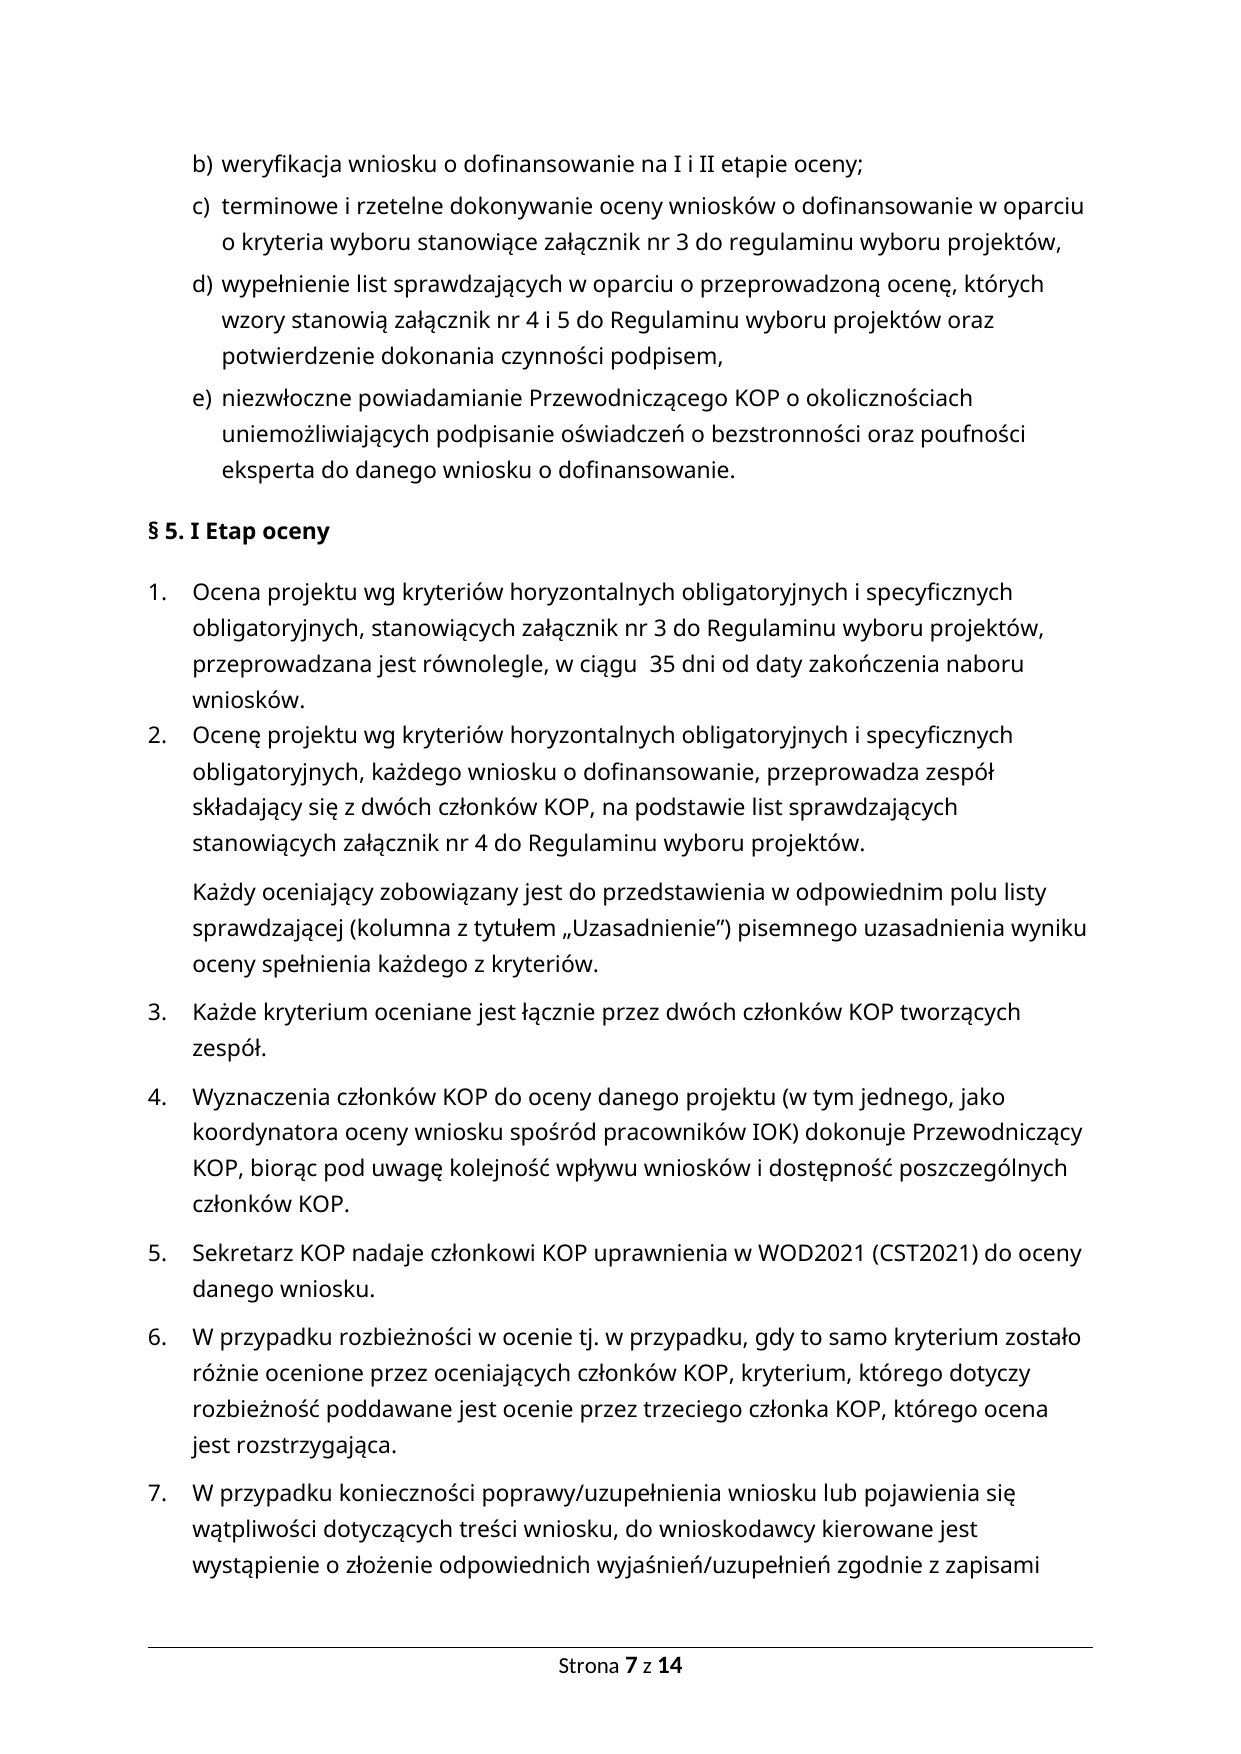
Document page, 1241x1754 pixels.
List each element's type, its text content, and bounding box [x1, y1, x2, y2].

list Każdy oceniający zobowiązany jest do przedstawienia w odpowiednim polu listy sprawdzającej (kolumna z tytułem „Uzasadnienie”) pisemnego uzasadnienia wyniku oceny spełnienia każdego z kryteriów. [192, 876, 1093, 979]
list Sekretarz KOP nadaje członkowi KOP uprawnienia w WOD2021 (CST2021) do oceny danego wniosku. [148, 1237, 1093, 1304]
list Ocena projektu wg kryteriów horyzontalnych obligatoryjnych i specyficznych obligatoryjnych, stanowiących załącznik nr 3 do Regulaminu wyboru projektów, przeprowadzana jest równolegle, w ciągu 35 dni od daty zakończenia naboru wniosków. [148, 576, 1093, 715]
list Ocenę projektu wg kryteriów horyzontalnych obligatoryjnych i specyficznych obligatoryjnych, każdego wniosku o dofinansowanie, przeprowadza zespół składający się z dwóch członków KOP, na podstawie list sprawdzających stanowiących załącznik nr 4 do Regulaminu wyboru projektów. [148, 719, 1093, 858]
list terminowe i rzetelne dokonywanie oceny wniosków o dofinansowanie w oparciu o kryteria wyboru stanowiące załącznik nr 3 do regulaminu wyboru projektów, [192, 190, 1093, 257]
list Wyznaczenia członków KOP do oceny danego projektu (w tym jednego, jako koordynatora oceny wniosku spośród pracowników IOK) dokonuje Przewodniczący KOP, biorąc pod uwagę kolejność wpływu wniosków i dostępność poszczególnych członków KOP. [148, 1080, 1093, 1219]
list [148, 1477, 1093, 1580]
list weryfikacja wniosku o dofinansowanie na I i II etapie oceny; [192, 148, 1093, 179]
list Każde kryterium oceniane jest łącznie przez dwóch członków KOP tworzących zespół. [148, 996, 1093, 1063]
list W przypadku rozbieżności w ocenie tj. w przypadku, gdy to samo kryterium zostało różnie ocenione przez oceniających członków KOP, kryterium, którego dotyczy rozbieżność poddawane jest ocenie przez trzeciego członka KOP, którego ocena jest rozstrzygająca. [148, 1321, 1093, 1460]
list niezwłoczne powiadamianie Przewodniczącego KOP o okolicznościach uniemożliwiających podpisanie oświadczeń o bezstronności oraz poufności eksperta do danego wniosku o dofinansowanie. [192, 382, 1093, 485]
list wypełnienie list sprawdzających w oparciu o przeprowadzoną ocenę, których wzory stanowią załącznik nr 4 i 5 do Regulaminu wyboru projektów oraz potwierdzenie dokonania czynności podpisem, [192, 268, 1093, 371]
subtitle § 5. I Etap oceny [148, 515, 1093, 546]
